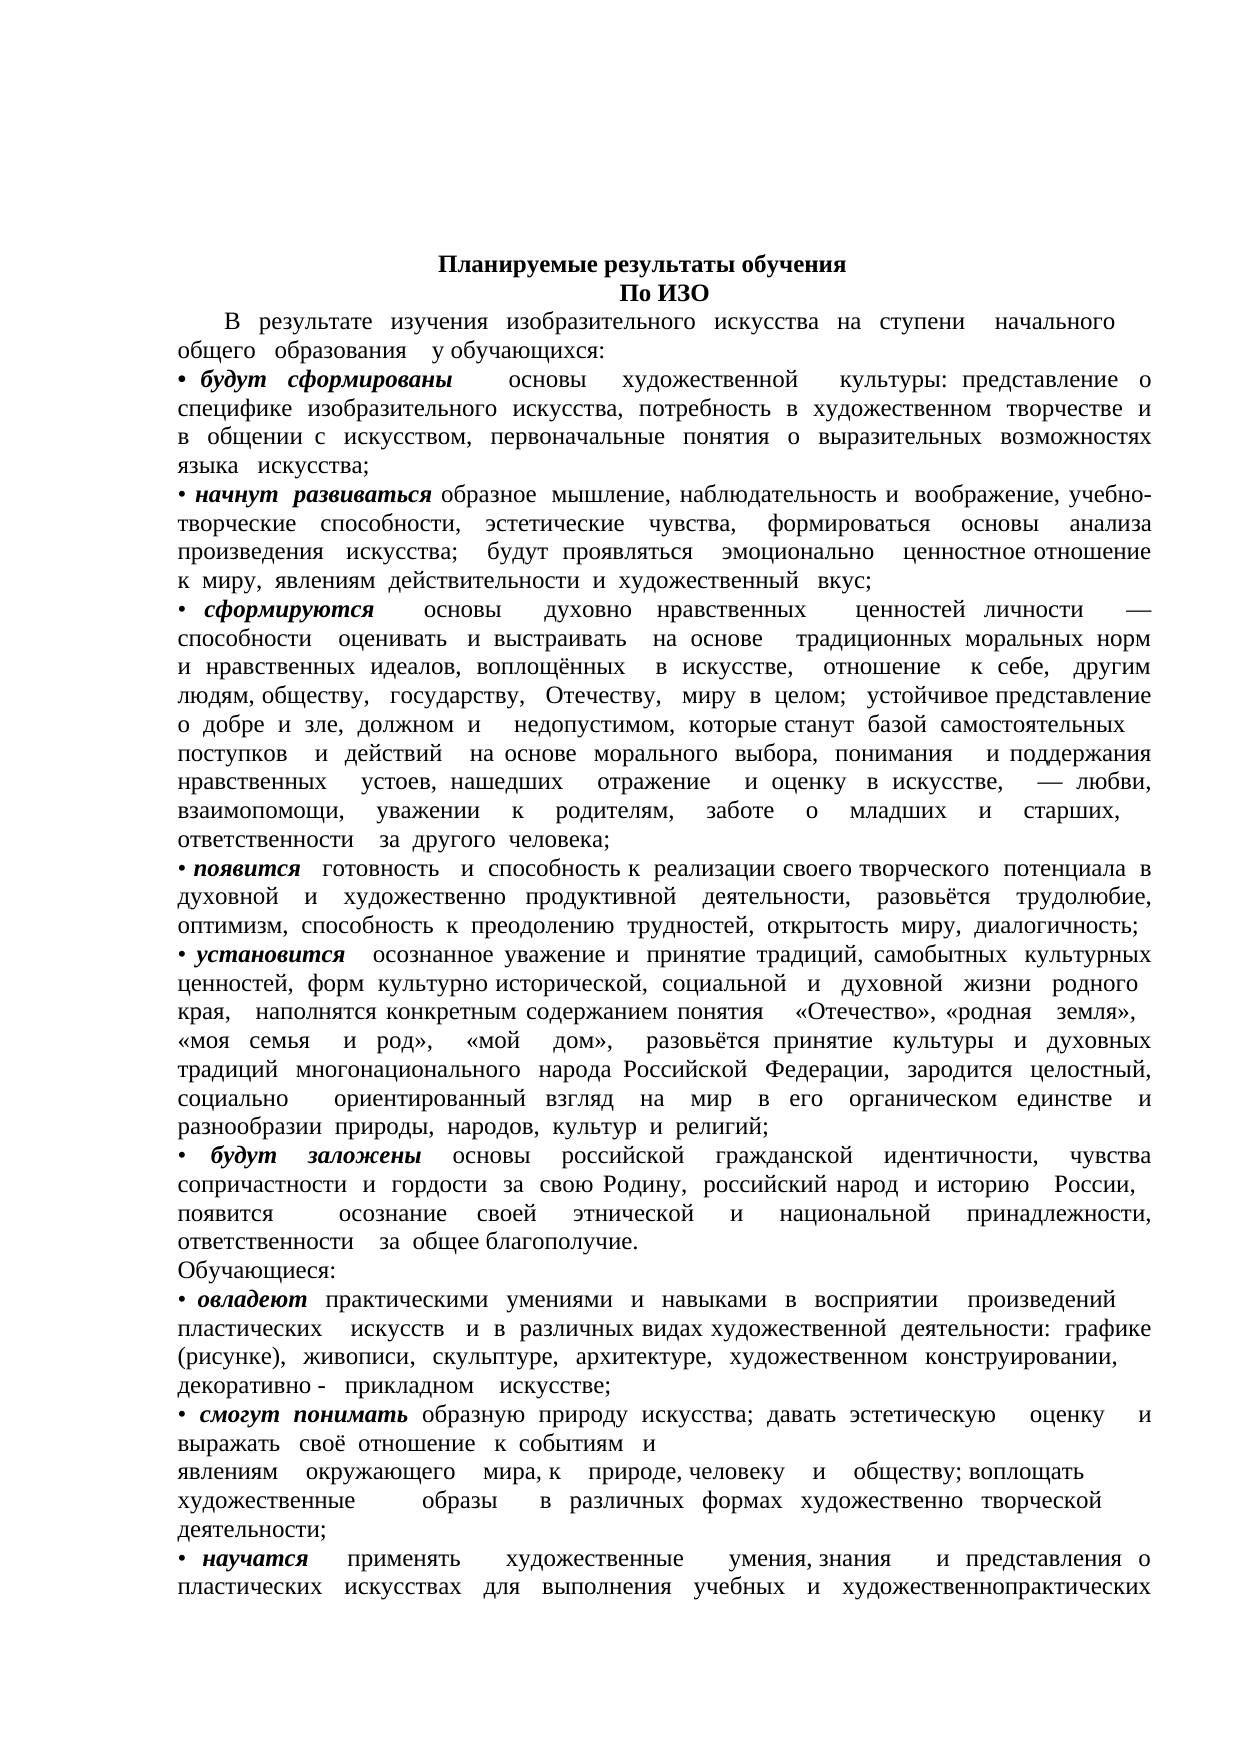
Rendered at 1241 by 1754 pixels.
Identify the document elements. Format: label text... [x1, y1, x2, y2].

text • появится готовность и способность к реализации своего творческого потенциала в духовной и художественно продуктивной деятельности, разовьётся трудолюбие, оптимизм, способность к преодолению трудностей, открытость миру, диалогичность; [177, 853, 1152, 939]
text • будут заложены основы российской гражданской идентичности, чувства сопричастности и гордости за свою Родину, российский народ и историю России, появится осознание своей этнической и национальной принадлежности, ответственности за общее благополучие. [177, 1140, 1152, 1255]
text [177, 1543, 1152, 1600]
text По ИЗО [177, 278, 1152, 306]
text • овладеют практическими умениями и навыками в восприятии произведений пластических искусств и в различных видах художественной деятельности: графике (рисунке), живописи, скульптуре, архитектуре, художественном конструировании, декоративно - прикладном искусстве; [177, 1284, 1152, 1399]
text • сформируются основы духовно нравственных ценностей личности — способности оценивать и выстраивать на основе традиционных моральных норм и нравственных идеалов, воплощённых в искусстве, отношение к себе, другим людям, обществу, государству, Отечеству, миру в целом; устойчивое представление о добре и зле, должном и недопустимом, которые станут базой самостоятельных поступков и действий на основе морального выбора, понимания и поддержания нравственных устоев, нашедших отражение и оценку в искусстве, — любви, взаимопомощи, уважении к родителям, заботе о младших и старших, ответственности за другого человека; [177, 594, 1152, 853]
text • будут сформированы основы художественной культуры: представление о специфике изобразительного искусства, потребность в художественном творчестве и в общении с искусством, первоначальные понятия о выразительных возможностях языка искусства; [177, 364, 1152, 479]
text Обучающиеся: [177, 1255, 1152, 1284]
text • установится осознанное уважение и принятие традиций, самобытных культурных ценностей, форм культурно исторической, социальной и духовной жизни родного края, наполнятся конкретным содержанием понятия «Отечество», «родная земля», «моя семья и род», «мой дом», разовьётся принятие культуры и духовных традиций многонационального народа Российской Федерации, зародится целостный, социально ориентированный взгляд на мир в его органическом единстве и разнообразии природы, народов, культур и религий; [177, 939, 1152, 1140]
text явлениям окружающего мира, к природе, человеку и обществу; воплощать художественные образы в различных формах художественно творческой деятельности; [177, 1456, 1152, 1543]
text • начнут развиваться образное мышление, наблюдательность и воображение, учебно-творческие способности, эстетические чувства, формироваться основы анализа произведения искусства; будут проявляться эмоционально ценностное отношение к миру, явлениям действительности и художественный вкус; [177, 479, 1152, 594]
text • смогут понимать образную природу искусства; давать эстетическую оценку и выражать своё отношение к событиям и [177, 1399, 1152, 1456]
text Планируемые результаты обучения [133, 249, 1152, 278]
text В результате изучения изобразительного искусства на ступени начального общего образования у обучающихся: [177, 306, 1152, 364]
